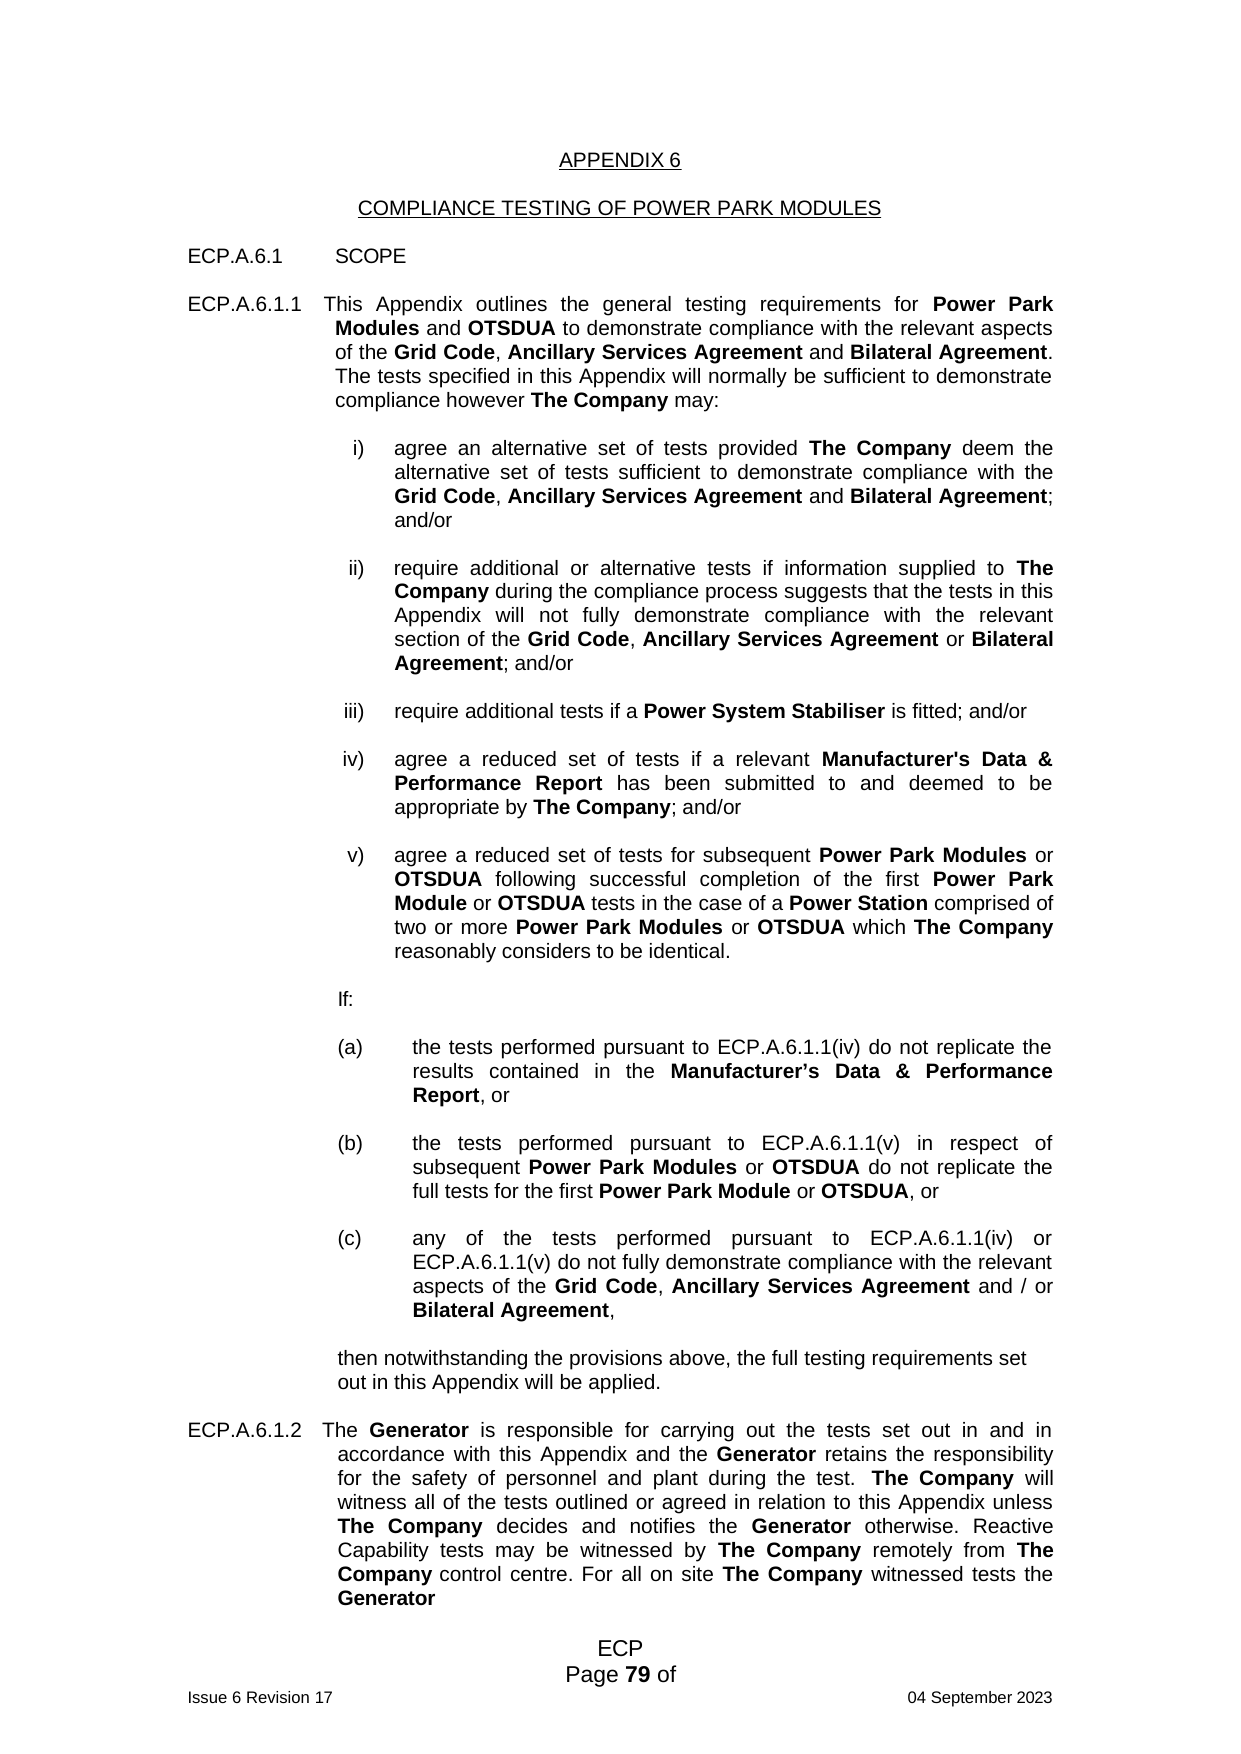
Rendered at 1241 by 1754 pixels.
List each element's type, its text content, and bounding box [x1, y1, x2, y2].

list agree a reduced set of tests if a relevant Manufacturer's Data & Performance Report has been submitted to and deemed to be appropriate by The Company; and/or [342, 747, 1053, 819]
text If: [337, 987, 1209, 1011]
list agree a reduced set of tests for subsequent Power Park Modules or OTSDUA following successful completion of the first Power Park Module or OTSDUA tests in the case of a Power Station comprised of two or more Power Park Modules or OTSDUA which The Company reasonably considers to be identical. [347, 843, 1053, 963]
list require additional or alternative tests if information supplied to The Company during the compliance process suggests that the tests in this Appendix will not fully demonstrate compliance with the relevant section of the Grid Code, Ancillary Services Agreement or Bilateral Agreement; and/or [348, 555, 1053, 675]
list require additional tests if a Power System Stabiliser is fitted; and/or [343, 699, 1209, 723]
list agree an alternative set of tests provided The Company deem the alternative set of tests sufficient to demonstrate compliance with the Grid Code, Ancillary Services Agreement and Bilateral Agreement; and/or [353, 436, 1053, 531]
list any of the tests performed pursuant to ECP.A.6.1.1(iv) or ECP.A.6.1.1(v) do not fully demonstrate compliance with the relevant aspects of the Grid Code, Ancillary Services Agreement and / or Bilateral Agreement, [337, 1226, 1053, 1322]
list the tests performed pursuant to ECP.A.6.1.1(v) in respect of subsequent Power Park Modules or OTSDUA do not replicate the full tests for the first Power Park Module or OTSDUA, or [337, 1131, 1053, 1202]
text ECP.A.6.1.2 The Generator is responsible for carrying out the tests set out in and in accordance with this Appendix and the Generator retains the responsibility for the safety of personnel and plant during the test. The Company will witness all of the tests outlined or agreed in relation to this Appendix unless The Company decides and notifies the Generator otherwise. Reactive Capability tests may be witnessed by The Company remotely from The Company control centre. For all on site The Company witnessed tests the Generator [187, 1418, 1054, 1610]
text ECP.A.6.1 SCOPE [187, 244, 1209, 268]
text ECP.A.6.1.1 This Appendix outlines the general testing requirements for Power Park Modules and OTSDUA to demonstrate compliance with the relevant aspects of the Grid Code, Ancillary Services Agreement and Bilateral Agreement. The tests specified in this Appendix will normally be sufficient to demonstrate compliance however The Company may: [187, 292, 1053, 412]
text APPENDIX 6 [137, 148, 1103, 172]
list the tests performed pursuant to ECP.A.6.1.1(iv) do not replicate the results contained in the Manufacturer’s Data & Performance Report, or [337, 1034, 1053, 1106]
text COMPLIANCE TESTING OF POWER PARK MODULES [358, 196, 1209, 220]
text then notwithstanding the provisions above, the full testing requirements set out in this Appendix will be applied. [337, 1346, 1053, 1394]
